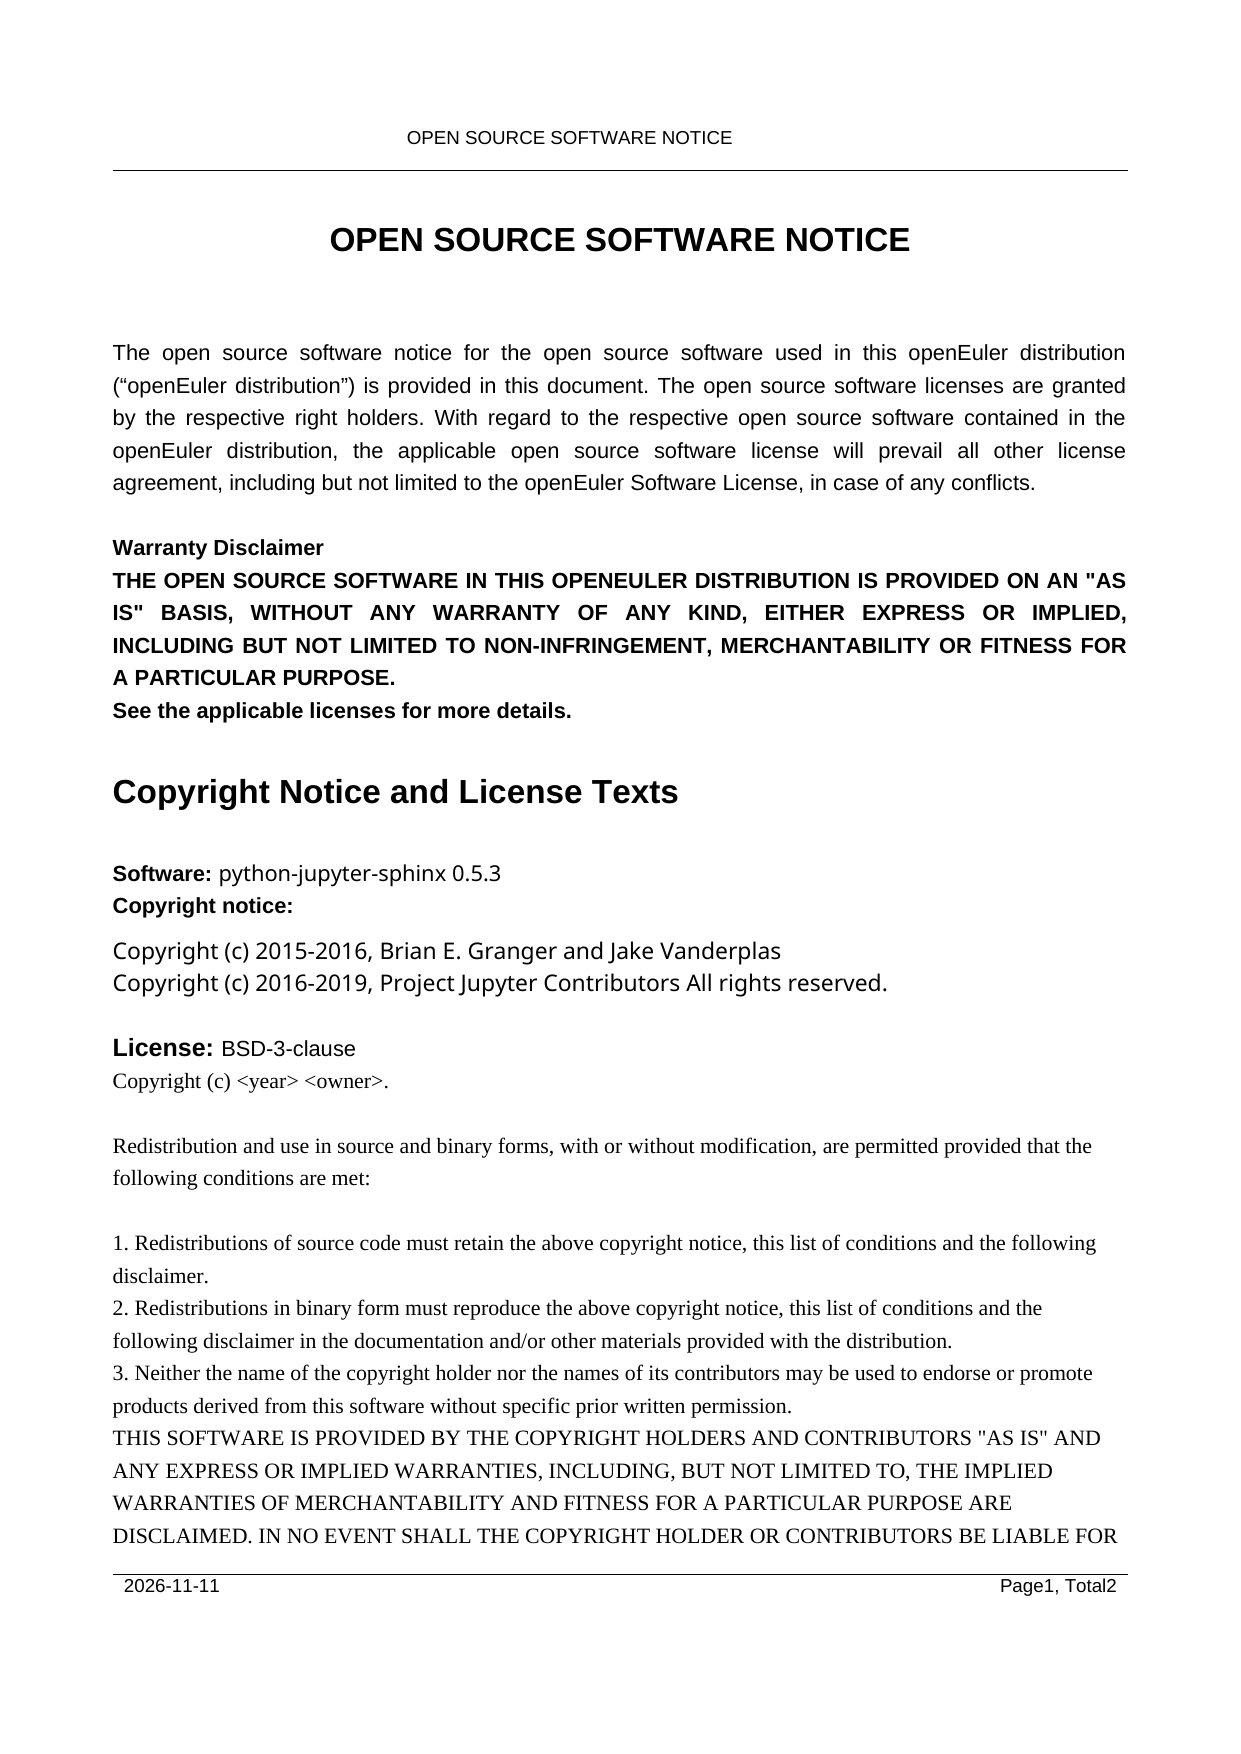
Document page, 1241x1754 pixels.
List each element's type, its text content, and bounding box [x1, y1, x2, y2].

text Copyright Notice and License Texts [112, 759, 1128, 824]
text The open source software notice for the open source software used in this openEuler distribution (“openEuler distribution”) is provided in this document. The open source software licenses are granted by the respective right holders. With regard to the respective open source software contained in the openEuler distribution, the applicable open source software license will prevail all other license agreement, including but not limited to the openEuler Software License, in case of any conflicts. [112, 336, 1128, 499]
text License: BSD-3-clause [112, 1031, 1128, 1064]
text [112, 1064, 1128, 1551]
text Copyright (c) 2015-2016, Brian E. Granger and Jake Vanderplas Copyright (c) 2016-2019, Project Jupyter Contributors All rights reserved. [112, 934, 1128, 1031]
text Copyright notice: [112, 889, 1128, 921]
text THE OPEN SOURCE SOFTWARE IN THIS OPENEULER DISTRIBUTION IS PROVIDED ON AN "AS IS" BASIS, WITHOUT ANY WARRANTY OF ANY KIND, EITHER EXPRESS OR IMPLIED, INCLUDING BUT NOT LIMITED TO NON-INFRINGEMENT, MERCHANTABILITY OR FITNESS FOR A PARTICULAR PURPOSE. See the applicable licenses for more details. [112, 564, 1128, 726]
text Warranty Disclaimer [112, 531, 1128, 564]
title Software: python-jupyter-sphinx 0.5.3 [112, 856, 1128, 889]
text OPEN SOURCE SOFTWARE NOTICE [112, 206, 1128, 271]
